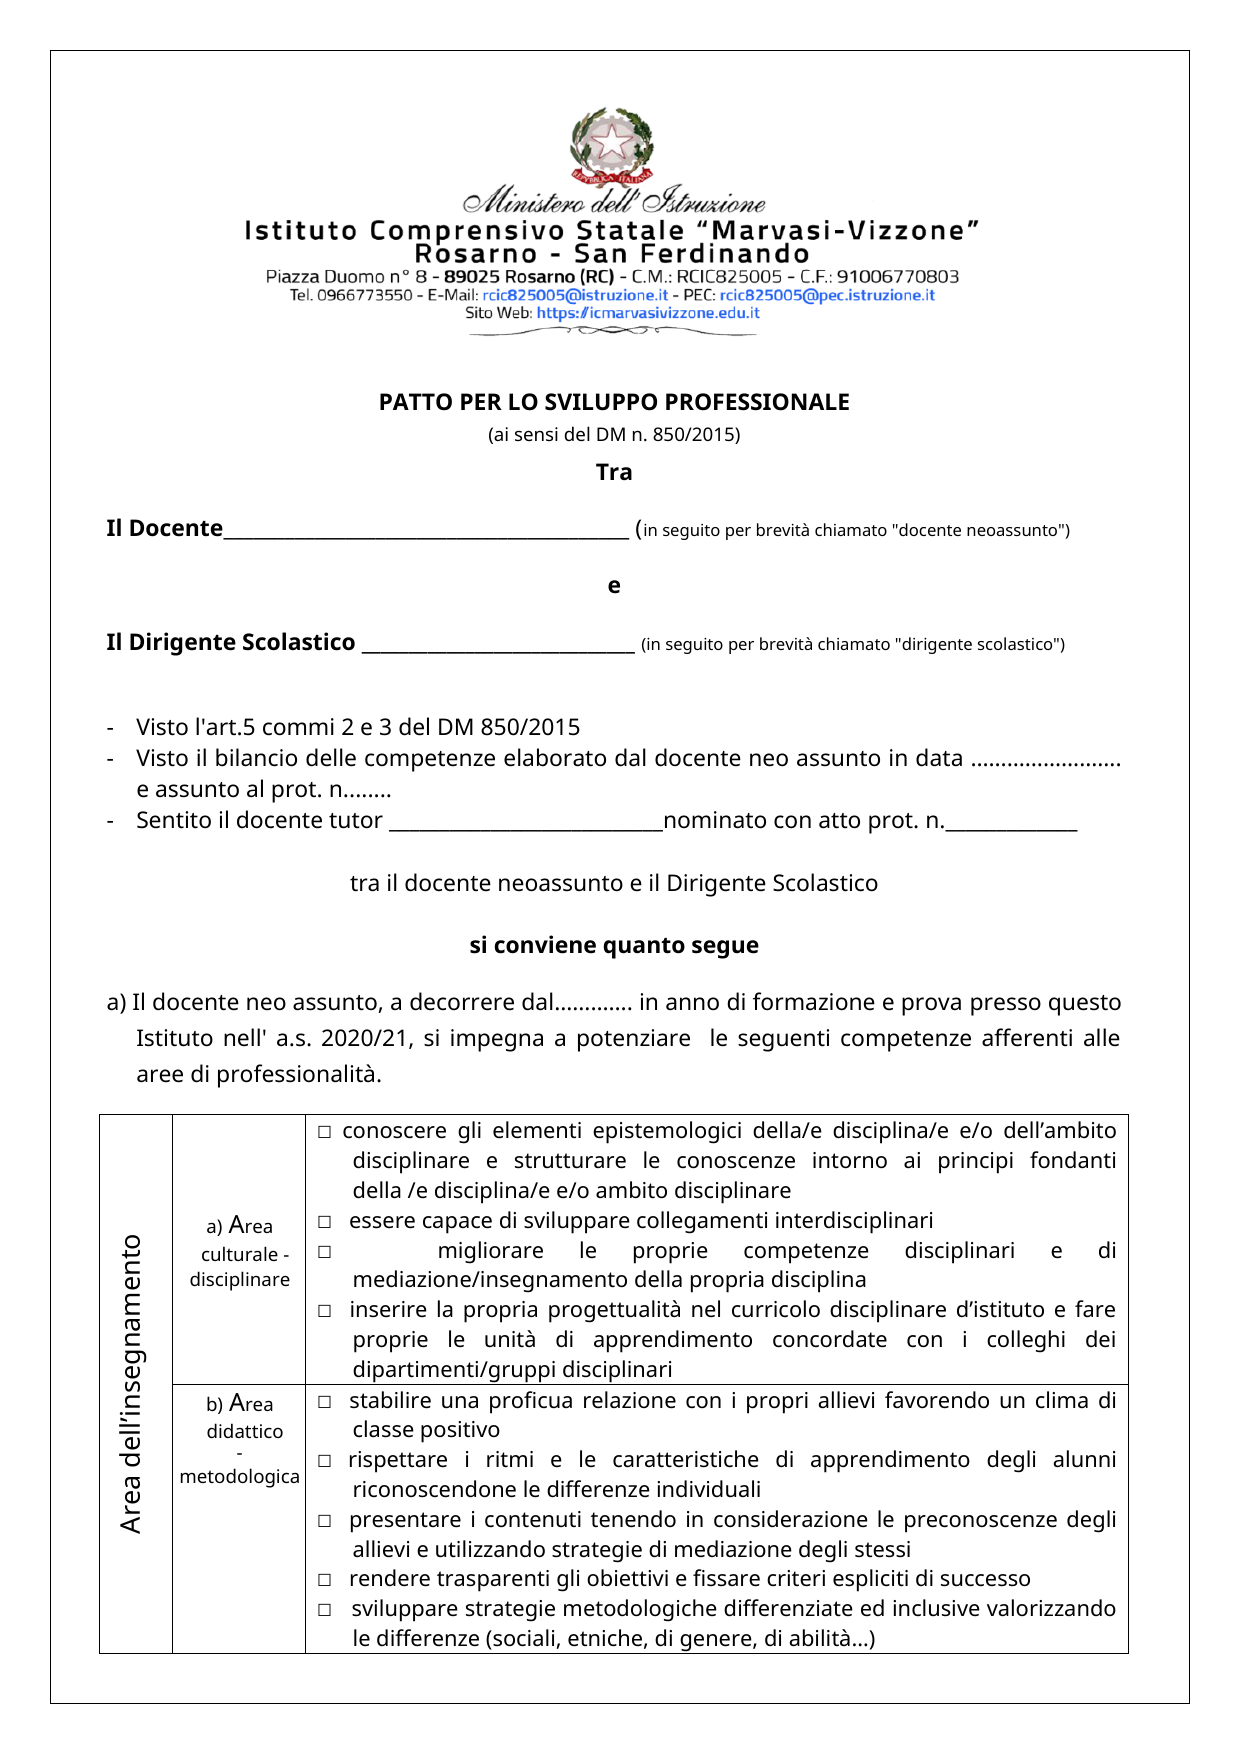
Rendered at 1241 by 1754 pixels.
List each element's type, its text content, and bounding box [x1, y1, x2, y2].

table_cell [173, 1385, 305, 1653]
table_header a) Area culturale - disciplinare [173, 1115, 305, 1383]
list Sentito il docente tutor ___________________________nominato con atto prot. n._____________ [106, 804, 1122, 836]
text a) Il docente neo assunto, a decorrere dal…………. in anno di formazione e prova presso questo Istituto nell' a.s. 2020/21, si impegna a potenziare le seguenti competenze afferenti alle aree di professionalità. [106, 986, 1122, 1089]
text Il Docente________________________________________ (in seguito per brevità chiamato "docente neoassunto") [106, 512, 1122, 544]
picture [229, 101, 996, 340]
list Visto il bilancio delle competenze elaborato dal docente neo assunto in data ……………………. e assunto al prot. n........ [106, 742, 1122, 804]
table_header Area dell’insegnamento [100, 1115, 172, 1653]
text e [106, 569, 1122, 600]
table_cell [306, 1385, 1128, 1653]
text tra il docente neoassunto e il Dirigente Scolastico [106, 867, 1122, 898]
text Tra [106, 456, 1122, 487]
text PATTO PER LO SVILUPPO PROFESSIONALE [106, 386, 1122, 417]
table_header conoscere gli elementi epistemologici della/e disciplina/e e/o dell’ambito disciplinare e strutturare le conoscenze intorno ai principi fondanti della /e disciplina/e e/o ambito disciplinare essere capace di sviluppare collegamenti interdisciplinari migliorare le proprie competenze disciplinari e di mediazione/insegnamento della propria disciplina inserire la propria progettualità nel curricolo disciplinare d’istituto e fare proprie le unità di apprendimento concordate con i colleghi dei dipartimenti/gruppi disciplinari [306, 1115, 1128, 1383]
text Il Dirigente Scolastico _____________________________ (in seguito per brevità chiamato "dirigente scolastico") [106, 626, 1122, 657]
text (ai sensi del DM n. 850/2015) [106, 422, 1122, 447]
text si conviene quanto segue [106, 929, 1122, 961]
list Visto l'art.5 commi 2 e 3 del DM 850/2015 [106, 711, 1122, 742]
